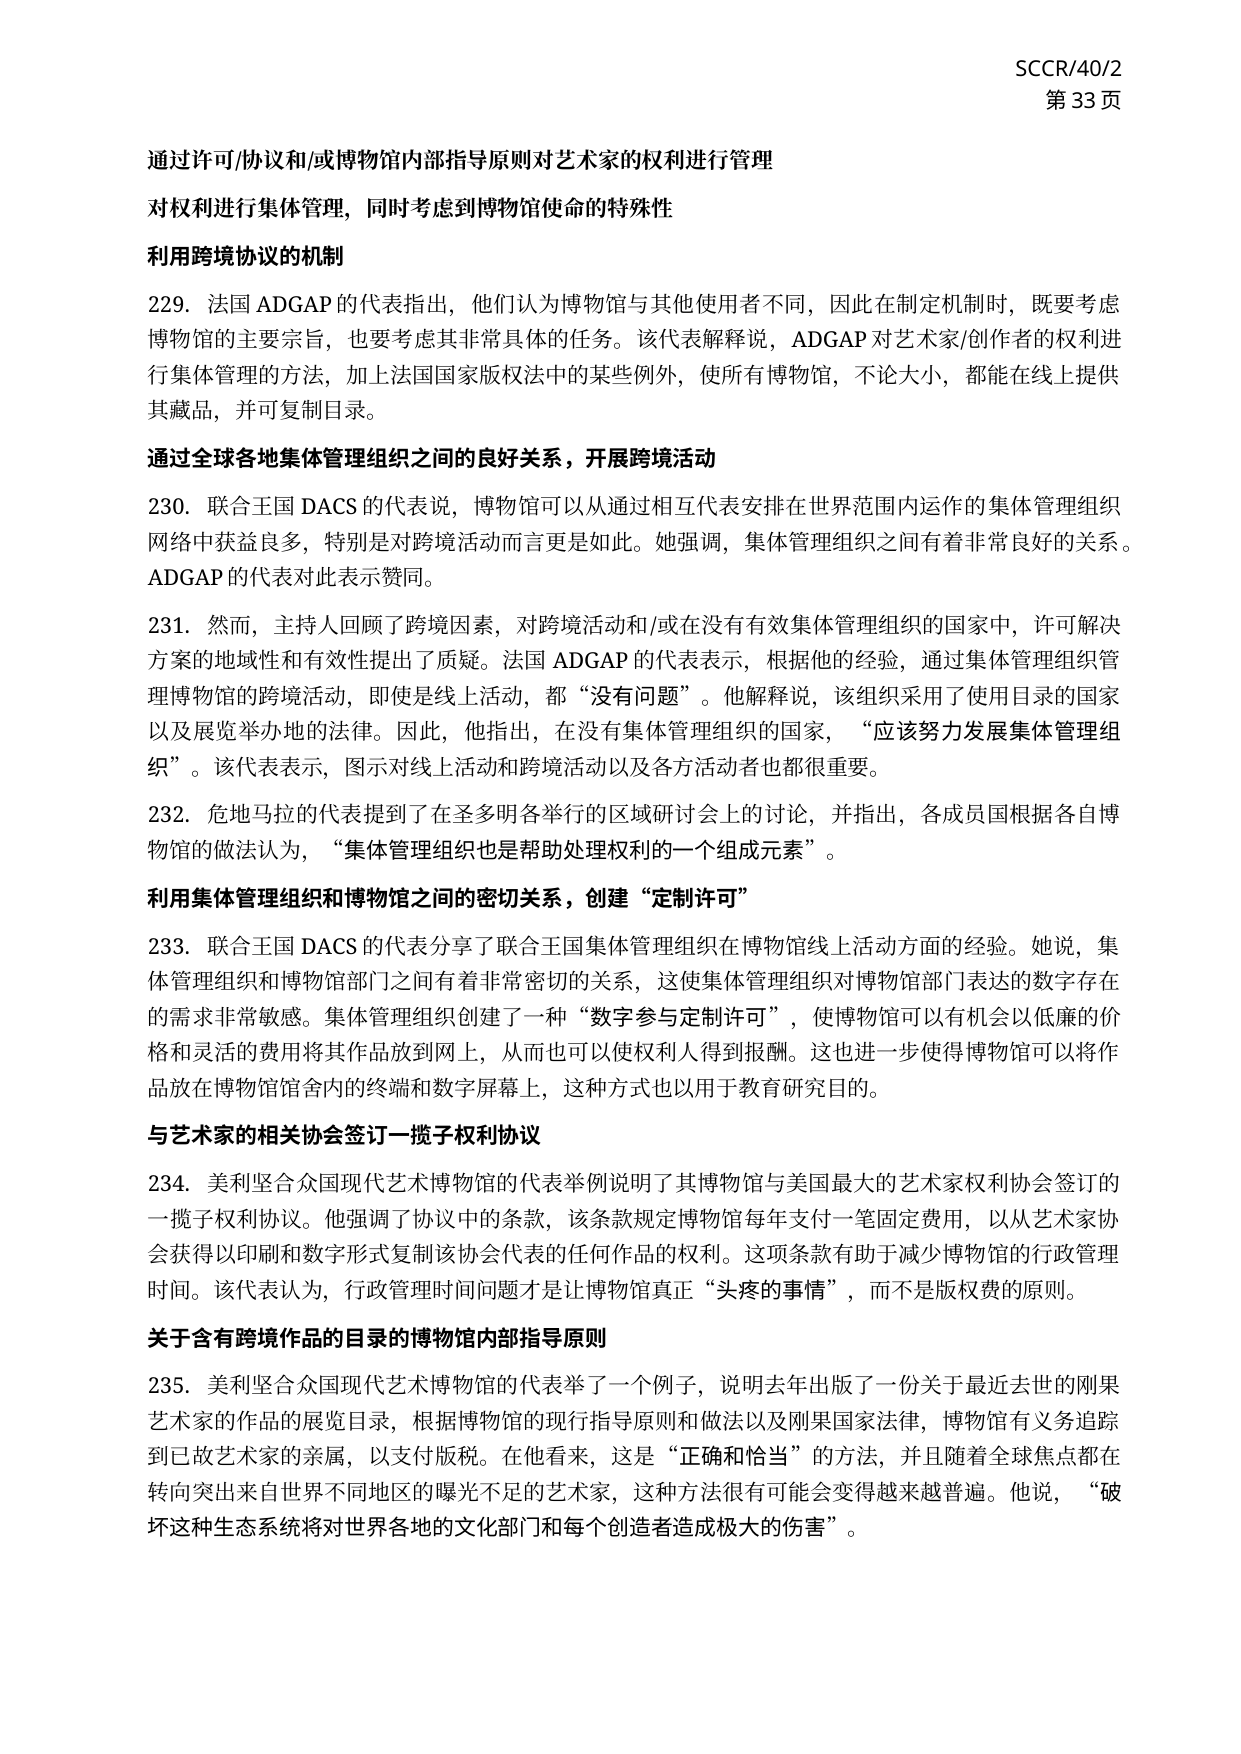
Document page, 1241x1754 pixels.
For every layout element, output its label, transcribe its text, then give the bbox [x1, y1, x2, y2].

subtitle 利用跨境协议的机制 [148, 236, 1122, 271]
subtitle 与艺术家的相关协会签订一揽子权利协议 [148, 1115, 1122, 1150]
list 危地马拉的代表提到了在圣多明各举行的区域研讨会上的讨论，并指出，各成员国根据各自博物馆的做法认为，“集体管理组织也是帮助处理权利的一个组成元素”。 [148, 794, 1122, 865]
subtitle 利用集体管理组织和博物馆之间的密切关系，创建“定制许可” [148, 877, 1122, 913]
list 法国ADGAP的代表指出，他们认为博物馆与其他使用者不同，因此在制定机制时，既要考虑博物馆的主要宗旨，也要考虑其非常具体的任务。该代表解释说，ADGAP对艺术家/创作者的权利进行集体管理的方法，加上法国国家版权法中的某些例外，使所有博物馆，不论大小，都能在线上提供其藏品，并可复制目录。 [148, 283, 1122, 425]
subtitle 对权利进行集体管理，同时考虑到博物馆使命的特殊性 [148, 188, 1122, 223]
list 联合王国DACS的代表说，博物馆可以从通过相互代表安排在世界范围内运作的集体管理组织网络中获益良多，特别是对跨境活动而言更是如此。她强调，集体管理组织之间有着非常良好的关系。ADGAP的代表对此表示赞同。 [148, 486, 1122, 592]
subtitle 关于含有跨境作品的目录的博物馆内部指导原则 [148, 1317, 1122, 1352]
subtitle 通过全球各地集体管理组织之间的良好关系，开展跨境活动 [148, 438, 1122, 473]
text 通过许可/协议和/或博物馆内部指导原则对艺术家的权利进行管理 [148, 140, 1122, 175]
list 联合王国DACS的代表分享了联合王国集体管理组织在博物馆线上活动方面的经验。她说，集体管理组织和博物馆部门之间有着非常密切的关系，这使集体管理组织对博物馆部门表达的数字存在的需求非常敏感。集体管理组织创建了一种“数字参与定制许可”，使博物馆可以有机会以低廉的价格和灵活的费用将其作品放到网上，从而也可以使权利人得到报酬。这也进一步使得博物馆可以将作品放在博物馆馆舍内的终端和数字屏幕上，这种方式也以用于教育研究目的。 [148, 925, 1122, 1102]
list 然而，主持人回顾了跨境因素，对跨境活动和/或在没有有效集体管理组织的国家中，许可解决方案的地域性和有效性提出了质疑。法国ADGAP的代表表示，根据他的经验，通过集体管理组织管理博物馆的跨境活动，即使是线上活动，都“没有问题”。他解释说，该组织采用了使用目录的国家以及展览举办地的法律。因此，他指出，在没有集体管理组织的国家，“应该努力发展集体管理组织”。该代表表示，图示对线上活动和跨境活动以及各方活动者也都很重要。 [148, 604, 1122, 781]
list 美利坚合众国现代艺术博物馆的代表举了一个例子，说明去年出版了一份关于最近去世的刚果艺术家的作品的展览目录，根据博物馆的现行指导原则和做法以及刚果国家法律，博物馆有义务追踪到已故艺术家的亲属，以支付版税。在他看来，这是“正确和恰当”的方法，并且随着全球焦点都在转向突出来自世界不同地区的曝光不足的艺术家，这种方法很有可能会变得越来越普遍。他说，“破坏这种生态系统将对世界各地的文化部门和每个创造者造成极大的伤害”。 [148, 1365, 1122, 1542]
list 美利坚合众国现代艺术博物馆的代表举例说明了其博物馆与美国最大的艺术家权利协会签订的一揽子权利协议。他强调了协议中的条款，该条款规定博物馆每年支付一笔固定费用，以从艺术家协会获得以印刷和数字形式复制该协会代表的任何作品的权利。这项条款有助于减少博物馆的行政管理时间。该代表认为，行政管理时间问题才是让博物馆真正“头疼的事情”，而不是版权费的原则。 [148, 1163, 1122, 1304]
